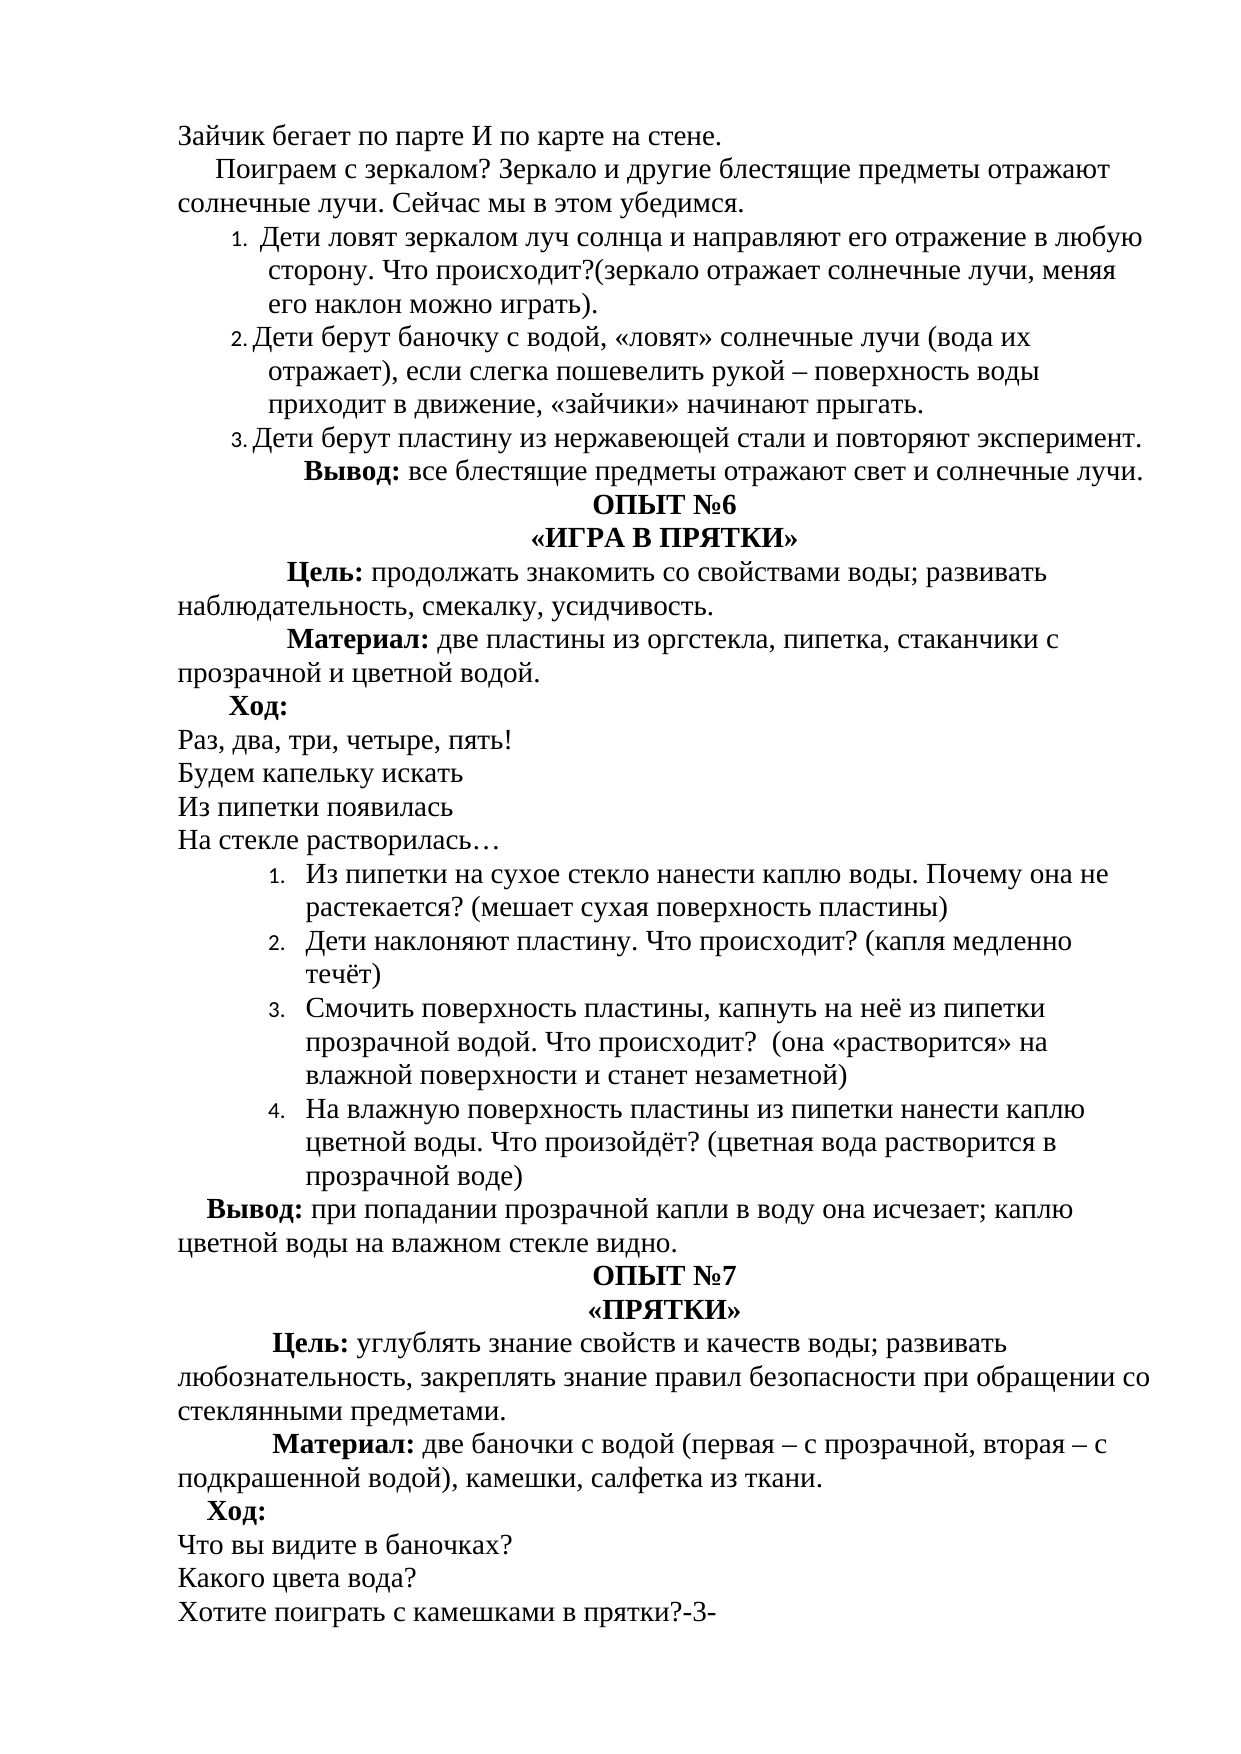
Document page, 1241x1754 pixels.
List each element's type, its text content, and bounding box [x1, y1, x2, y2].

text «ИГРА В ПРЯТКИ» [177, 521, 1152, 554]
text «ПРЯТКИ» [177, 1292, 1152, 1326]
list Из пипетки на сухое стекло нанести каплю воды. Почему она не растекается? (мешает сухая поверхность пластины) [268, 856, 1152, 923]
text Материал: две пластины из оргстекла, пипетка, стаканчики с прозрачной и цветной водой. [177, 621, 1152, 688]
text Раз, два, три, четыре, пять! [177, 722, 1152, 755]
list Дети берут пластину из нержавеющей стали и повторяют эксперимент. [230, 420, 1152, 453]
text ОПЫТ №6 [177, 487, 1152, 521]
text Зайчик бегает по парте И по карте на стене. [177, 118, 1152, 152]
text На стекле растворилась… [177, 822, 1152, 856]
list Дети наклоняют пластину. Что происходит? (капля медленно течёт) [268, 923, 1152, 990]
list Смочить поверхность пластины, капнуть на неё из пипетки прозрачной водой. Что происходит? (она «растворится» на влажной поверхности и станет незаметной) [268, 990, 1152, 1091]
text Какого цвета вода? [177, 1560, 1152, 1594]
text Поиграем с зеркалом? Зеркало и другие блестящие предметы отражают солнечные лучи. Сейчас мы в этом убедимся. [177, 152, 1152, 219]
text Ход: [177, 688, 1152, 722]
list На влажную поверхность пластины из пипетки нанести каплю цветной воды. Что произойдёт? (цветная вода растворится в прозрачной воде) [268, 1091, 1152, 1191]
list Дети берут баночку с водой, «ловят» солнечные лучи (вода их отражает), если слегка пошевелить рукой – поверхность воды приходит в движение, «зайчики» начинают прыгать. [230, 319, 1152, 420]
text Что вы видите в баночках? [177, 1527, 1152, 1560]
text Материал: две баночки с водой (первая – с прозрачной, вторая – с подкрашенной водой), камешки, салфетка из ткани. [177, 1426, 1152, 1493]
text Цель: углублять знание свойств и качеств воды; развивать любознательность, закреплять знание правил безопасности при обращении со стеклянными предметами. [177, 1326, 1152, 1426]
text Ход: [177, 1493, 1152, 1527]
text ОПЫТ №7 [177, 1258, 1152, 1292]
text Из пипетки появилась [177, 789, 1152, 822]
text Цель: продолжать знакомить со свойствами воды; развивать наблюдательность, смекалку, усидчивость. [177, 554, 1152, 621]
list Дети ловят зеркалом луч солнца и направляют его отражение в любую сторону. Что происходит?(зеркало отражает солнечные лучи, меняя его наклон можно играть). [230, 219, 1152, 319]
text Будем капельку искать [177, 755, 1152, 789]
text Хотите поиграть с камешками в прятки?-3- [177, 1594, 1152, 1627]
text Вывод: при попадании прозрачной капли в воду она исчезает; каплю цветной воды на влажном стекле видно. [177, 1191, 1152, 1258]
text Вывод: все блестящие предметы отражают свет и солнечные лучи. [304, 453, 1152, 487]
